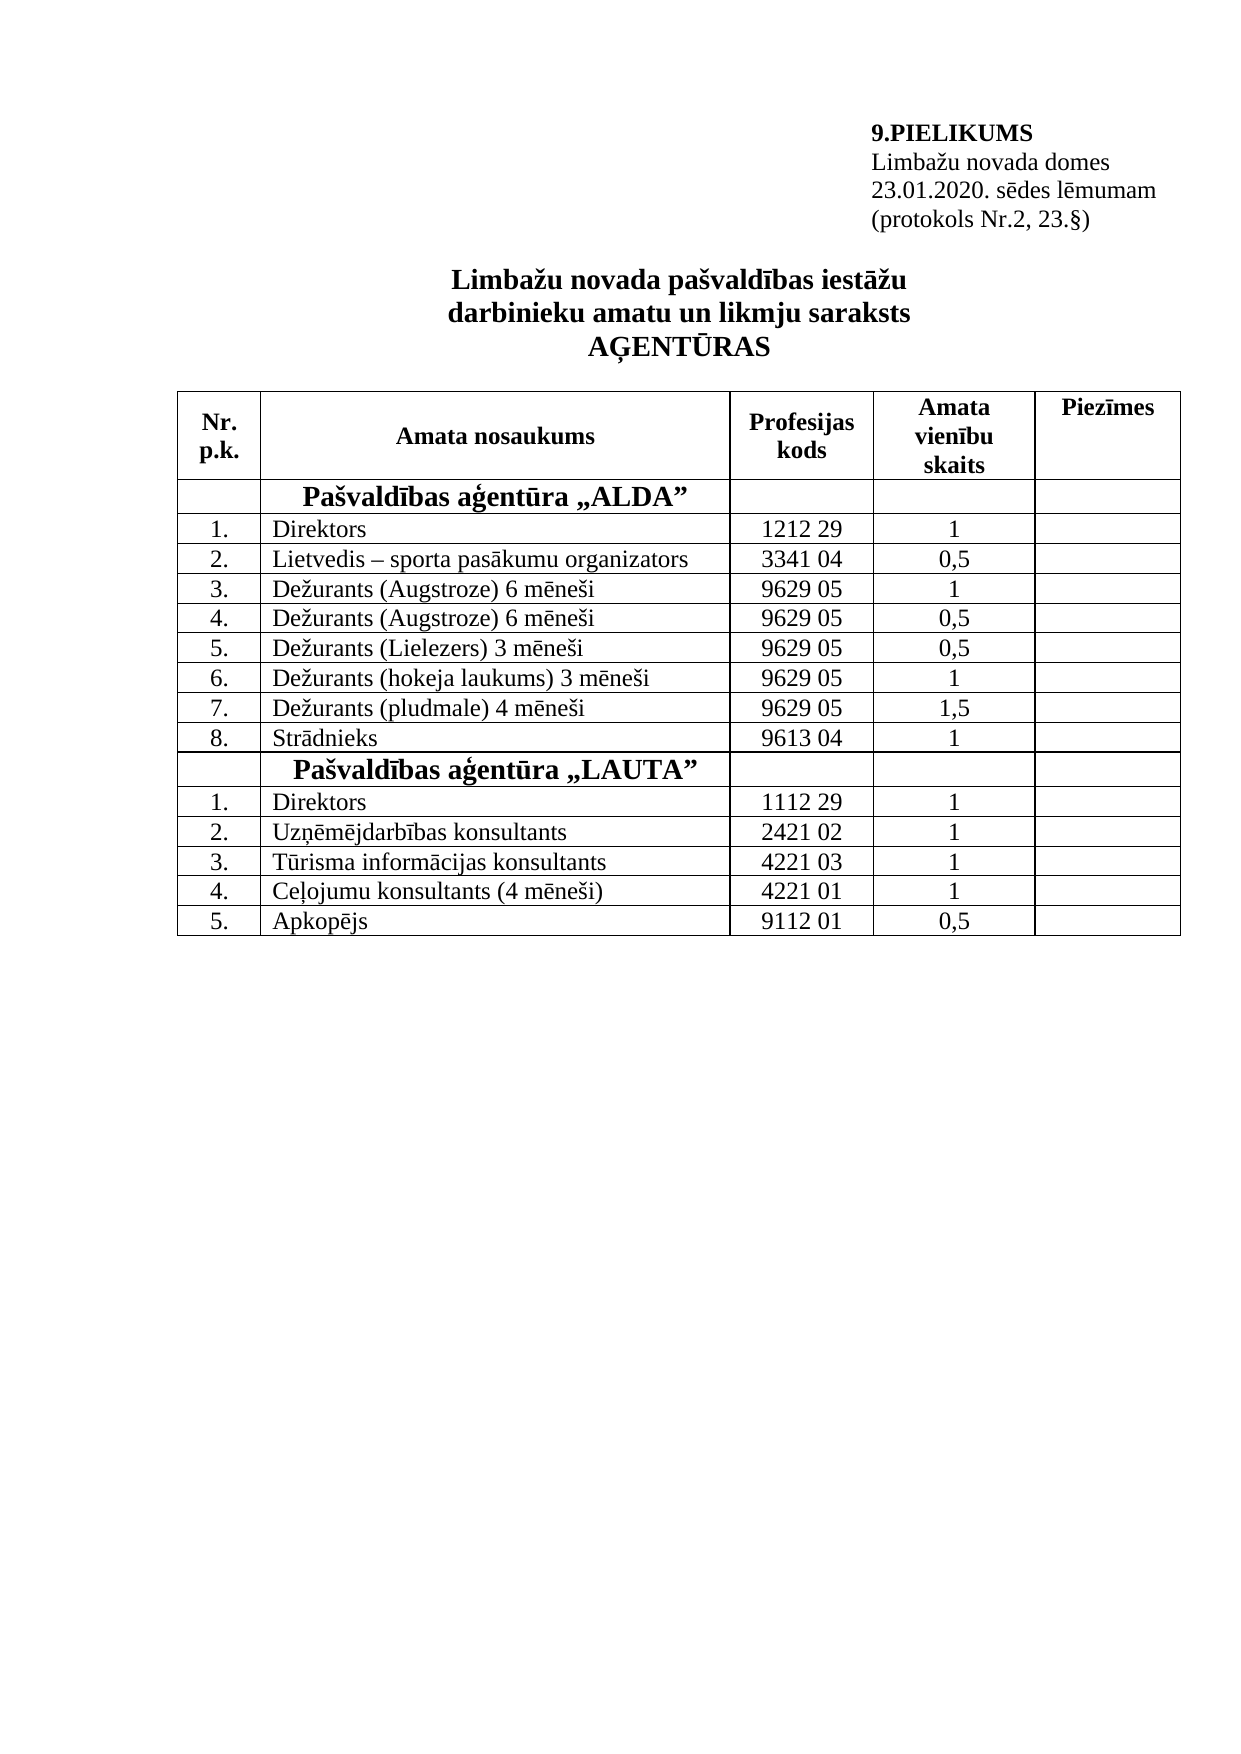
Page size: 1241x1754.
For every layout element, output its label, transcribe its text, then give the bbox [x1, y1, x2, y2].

text Limbažu novada pašvaldības iestāžu [177, 262, 1181, 295]
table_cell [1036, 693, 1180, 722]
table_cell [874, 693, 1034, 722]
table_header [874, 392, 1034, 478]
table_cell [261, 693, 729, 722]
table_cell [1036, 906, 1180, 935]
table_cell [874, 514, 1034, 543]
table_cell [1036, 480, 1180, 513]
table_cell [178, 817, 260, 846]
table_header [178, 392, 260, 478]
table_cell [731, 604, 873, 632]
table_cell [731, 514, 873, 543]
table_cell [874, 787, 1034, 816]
text 23.01.2020. sēdes lēmumam (protokols Nr.2, 23.§) [871, 176, 1181, 233]
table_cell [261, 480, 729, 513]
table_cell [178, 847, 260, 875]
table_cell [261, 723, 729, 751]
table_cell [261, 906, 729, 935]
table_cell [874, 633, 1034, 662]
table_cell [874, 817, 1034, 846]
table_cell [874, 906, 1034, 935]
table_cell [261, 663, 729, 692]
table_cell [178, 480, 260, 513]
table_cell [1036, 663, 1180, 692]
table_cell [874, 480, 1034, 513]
text AĢENTŪRAS [177, 329, 1181, 362]
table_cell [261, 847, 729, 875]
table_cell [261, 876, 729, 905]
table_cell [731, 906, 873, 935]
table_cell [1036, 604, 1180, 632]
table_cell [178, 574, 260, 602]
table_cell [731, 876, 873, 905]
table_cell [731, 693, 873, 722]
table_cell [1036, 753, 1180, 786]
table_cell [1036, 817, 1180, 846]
text Limbažu novada domes [871, 147, 1181, 176]
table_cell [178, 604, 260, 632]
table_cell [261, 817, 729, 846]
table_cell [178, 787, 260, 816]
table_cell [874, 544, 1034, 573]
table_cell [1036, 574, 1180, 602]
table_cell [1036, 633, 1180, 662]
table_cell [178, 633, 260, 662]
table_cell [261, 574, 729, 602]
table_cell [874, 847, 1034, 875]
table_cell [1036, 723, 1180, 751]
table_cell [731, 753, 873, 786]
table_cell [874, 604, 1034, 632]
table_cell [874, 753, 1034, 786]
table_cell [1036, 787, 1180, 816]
text 9.Pielikums [871, 118, 1181, 147]
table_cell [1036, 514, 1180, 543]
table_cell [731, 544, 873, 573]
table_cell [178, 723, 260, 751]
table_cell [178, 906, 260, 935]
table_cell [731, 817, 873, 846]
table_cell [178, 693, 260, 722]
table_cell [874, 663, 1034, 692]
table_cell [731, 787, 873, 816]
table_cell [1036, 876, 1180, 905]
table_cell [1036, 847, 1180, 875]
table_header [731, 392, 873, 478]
text darbinieku amatu un likmju saraksts [177, 295, 1181, 329]
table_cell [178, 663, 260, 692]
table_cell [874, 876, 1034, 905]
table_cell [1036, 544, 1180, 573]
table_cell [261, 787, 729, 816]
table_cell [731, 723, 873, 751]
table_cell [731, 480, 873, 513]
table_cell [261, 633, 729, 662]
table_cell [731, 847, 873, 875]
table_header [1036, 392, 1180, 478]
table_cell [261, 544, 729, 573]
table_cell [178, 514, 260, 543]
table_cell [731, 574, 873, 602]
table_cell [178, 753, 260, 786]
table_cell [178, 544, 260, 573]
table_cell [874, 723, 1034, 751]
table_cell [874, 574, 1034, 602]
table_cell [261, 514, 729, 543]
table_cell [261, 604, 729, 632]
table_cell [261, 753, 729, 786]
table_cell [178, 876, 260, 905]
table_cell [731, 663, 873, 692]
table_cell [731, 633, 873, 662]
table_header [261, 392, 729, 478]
